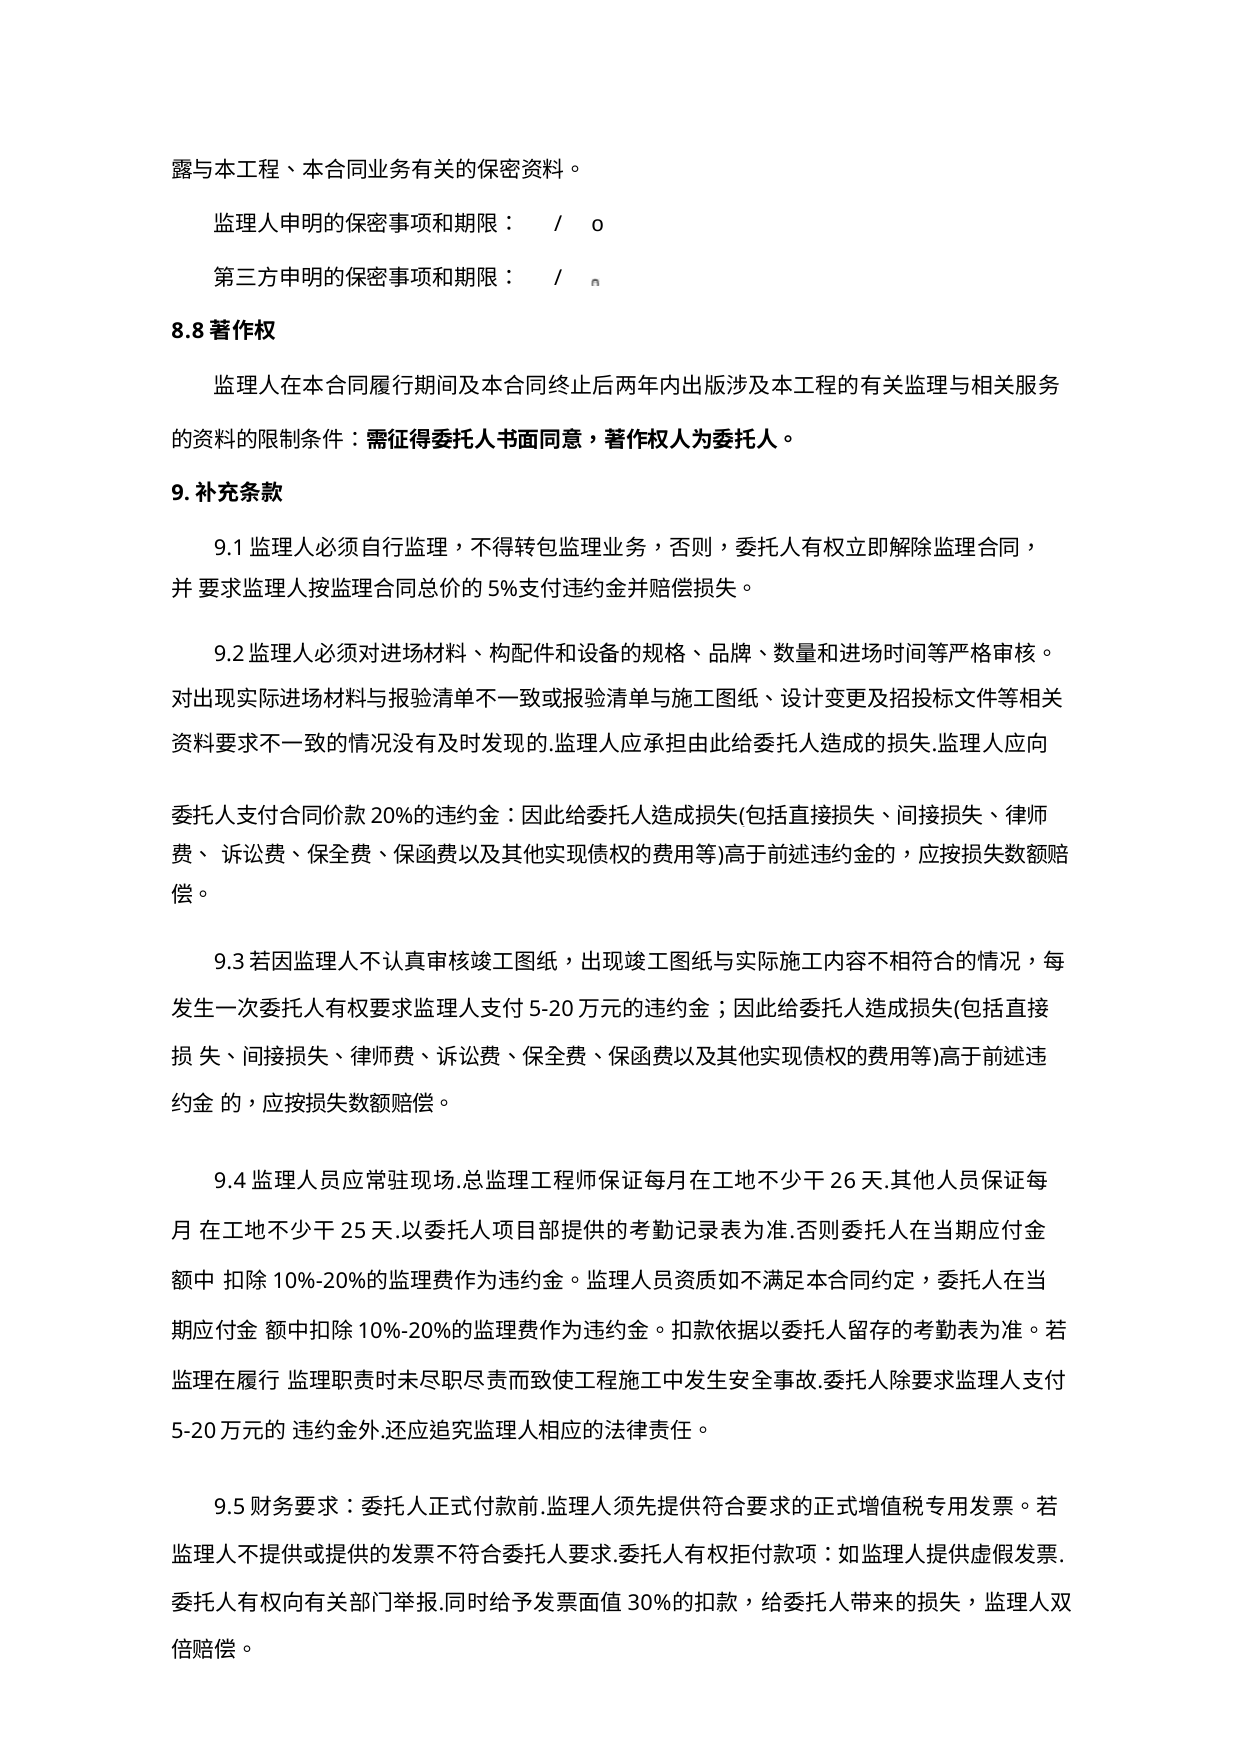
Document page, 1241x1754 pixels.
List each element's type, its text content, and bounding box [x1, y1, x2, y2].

text 9.4监理人员应常驻现场.总监理工程师保证每月在工地不少干26天.其他人员保证每月 在工地不少干25天.以委托人项目部提供的考勤记录表为准.否则委托人在当期应付金额中 扣除10%-20%的监理费作为违约金。监理人员资质如不满足本合同约定，委托人在当期应付金 额中扣除10%-20%的监理费作为违约金。扣款依据以委托人留存的考勤表为准。若监理在履行 监理职责时未尽职尽责而致使工程施工中发生安全事故.委托人除要求监理人支付5-20万元的 违约金外.还应追究监理人相应的法律责任。 [171, 1165, 1068, 1445]
text 9.1监理人必须自行监理，不得转包监理业务，否则，委托人有权立即解除监理合同，并 要求监理人按监理合同总价的5%支付违约金并赔偿损失。 [171, 532, 1063, 603]
text 9. 补充条款 [171, 478, 1082, 506]
text 9.5财务要求：委托人正式付款前.监理人须先提供符合要求的正式增值税专用发票。若 监理人不提供或提供的发票不符合委托人要求.委托人有权拒付款项：如监理人提供虚假发票. 委托人有权向有关部门举报.同时给予发票面值30%的扣款，给委托人带来的损失，监理人双 倍赔偿。 [171, 1491, 1076, 1664]
text 监理人申明的保密事项和期限： / o [213, 209, 1082, 236]
text 监理人在本合同履行期间及本合同终止后两年内出版涉及本工程的有关监理与相关服务 的资料的限制条件：需征得委托人书面同意，著作权人为委托人。 [171, 370, 1063, 453]
text 第三方申明的保密事项和期限： / [213, 263, 1082, 291]
text 露与本工程、本合同业务有关的保密资料。 [171, 156, 1082, 183]
text 9.2监理人必须对进场材料、构配件和设备的规格、品牌、数量和进场时间等严格审核。 对出现实际进场材料与报验清单不一致或报验清单与施工图纸、设计变更及招投标文件等相关 资料要求不一致的情况没有及时发现的.监理人应承担由此给委托人造成的损失.监理人应向 [171, 638, 1066, 758]
picture [591, 278, 600, 286]
text 9.3若因监理人不认真审核竣工图纸，出现竣工图纸与实际施工内容不相符合的情况，每 发生一次委托人有权要求监理人支付5-20万元的违约金；因此给委托人造成损失(包括直接损 失、间接损失、律师费、诉讼费、保全费、保函费以及其他实现债权的费用等)高于前述违约金 的，应按损失数额赔偿。 [171, 946, 1067, 1118]
text 8.8著作权 [171, 316, 1082, 344]
text 委托人支付合同价款20%的违约金：因此给委托人造成损失(包括直接损失、间接损失、律师费、 诉讼费、保全费、保函费以及其他实现债权的费用等)高于前述违约金的，应按损失数额赔偿。 [171, 799, 1082, 909]
